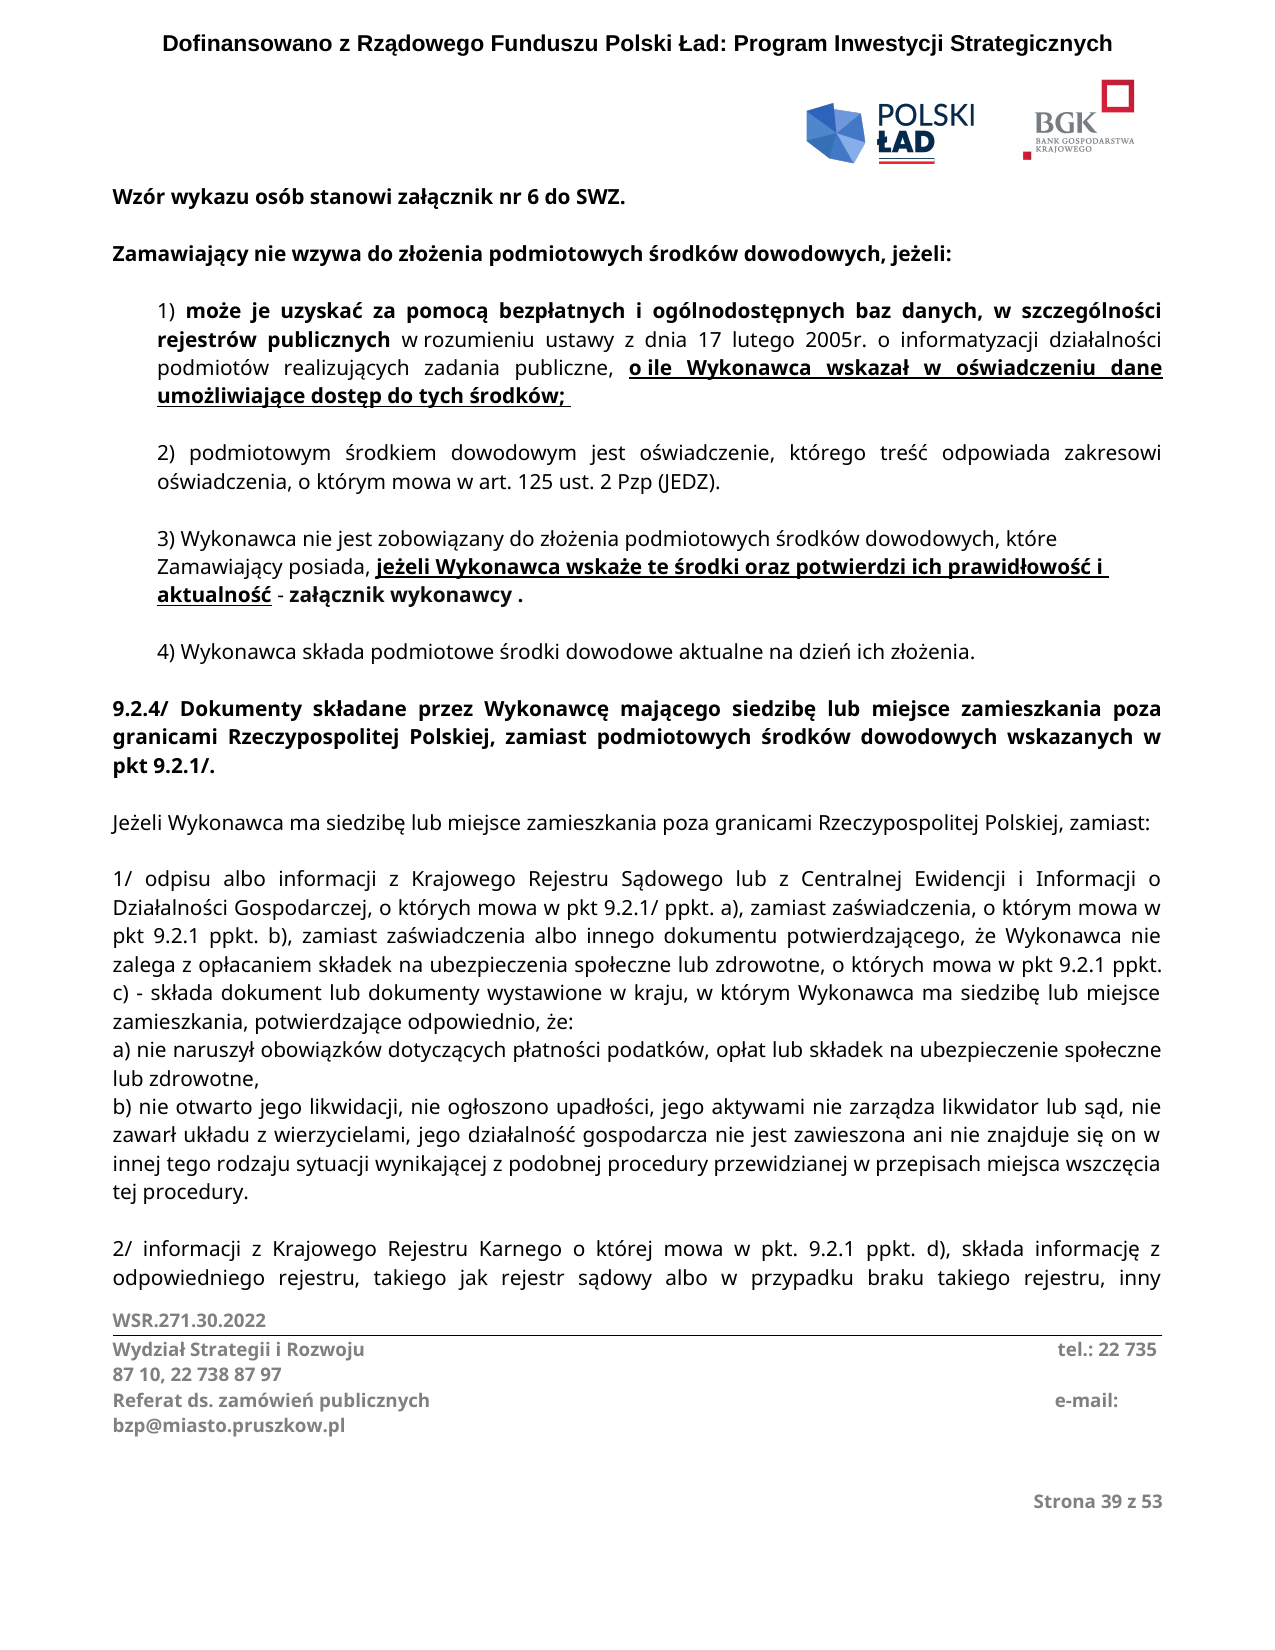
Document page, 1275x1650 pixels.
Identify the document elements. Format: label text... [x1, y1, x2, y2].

text 2) podmiotowym środkiem dowodowym jest oświadczenie, którego treść odpowiada zakresowi oświadczenia, o którym mowa w art. 125 ust. 2 Pzp (JEDZ). [157, 438, 1162, 495]
text 1/ odpisu albo informacji z Krajowego Rejestru Sądowego lub z Centralnej Ewidencji i Informacji o Działalności Gospodarczej, o których mowa w pkt 9.2.1/ ppkt. a), zamiast zaświadczenia, o którym mowa w pkt 9.2.1 ppkt. b), zamiast zaświadczenia albo innego dokumentu potwierdzającego, że Wykonawca nie zalega z opłacaniem składek na ubezpieczenia społeczne lub zdrowotne, o których mowa w pkt 9.2.1 ppkt. c) - składa dokument lub dokumenty wystawione w kraju, w którym Wykonawca ma siedzibę lub miejsce zamieszkania, potwierdzające odpowiednio, że: [112, 864, 1162, 1035]
text 1) może je uzyskać za pomocą bezpłatnych i ogólnodostępnych baz danych, w szczególności rejestrów publicznych w rozumieniu ustawy z dnia 17 lutego 2005r. o informatyzacji działalności podmiotów realizujących zadania publiczne, o ile Wykonawca wskazał w oświadczeniu dane umożliwiające dostęp do tych środków; [157, 296, 1162, 410]
text Zamawiający nie wzywa do złożenia podmiotowych środków dowodowych, jeżeli: [112, 239, 1162, 268]
text 9.2.4/ Dokumenty składane przez Wykonawcę mającego siedzibę lub miejsce zamieszkania poza granicami Rzeczypospolitej Polskiej, zamiast podmiotowych środków dowodowych wskazanych w pkt 9.2.1/. [112, 694, 1162, 779]
text Jeżeli Wykonawca ma siedzibę lub miejsce zamieszkania poza granicami Rzeczypospolitej Polskiej, zamiast: [112, 808, 1162, 836]
picture [806, 103, 974, 164]
picture [994, 75, 1163, 164]
text Wzór wykazu osób stanowi załącznik nr 6 do SWZ. [112, 182, 1162, 211]
text a) nie naruszył obowiązków dotyczących płatności podatków, opłat lub składek na ubezpieczenie społeczne lub zdrowotne, [112, 1035, 1162, 1092]
text 4) Wykonawca składa podmiotowe środki dowodowe aktualne na dzień ich złożenia. [157, 637, 1162, 666]
text b) nie otwarto jego likwidacji, nie ogłoszono upadłości, jego aktywami nie zarządza likwidator lub sąd, nie zawarł układu z wierzycielami, jego działalność gospodarcza nie jest zawieszona ani nie znajduje się on w innej tego rodzaju sytuacji wynikającej z podobnej procedury przewidzianej w przepisach miejsca wszczęcia tej procedury. [112, 1092, 1162, 1206]
text 3) Wykonawca nie jest zobowiązany do złożenia podmiotowych środków dowodowych, które Zamawiający posiada, jeżeli Wykonawca wskaże te środki oraz potwierdzi ich prawidłowość i aktualność - załącznik wykonawcy . [157, 524, 1162, 609]
